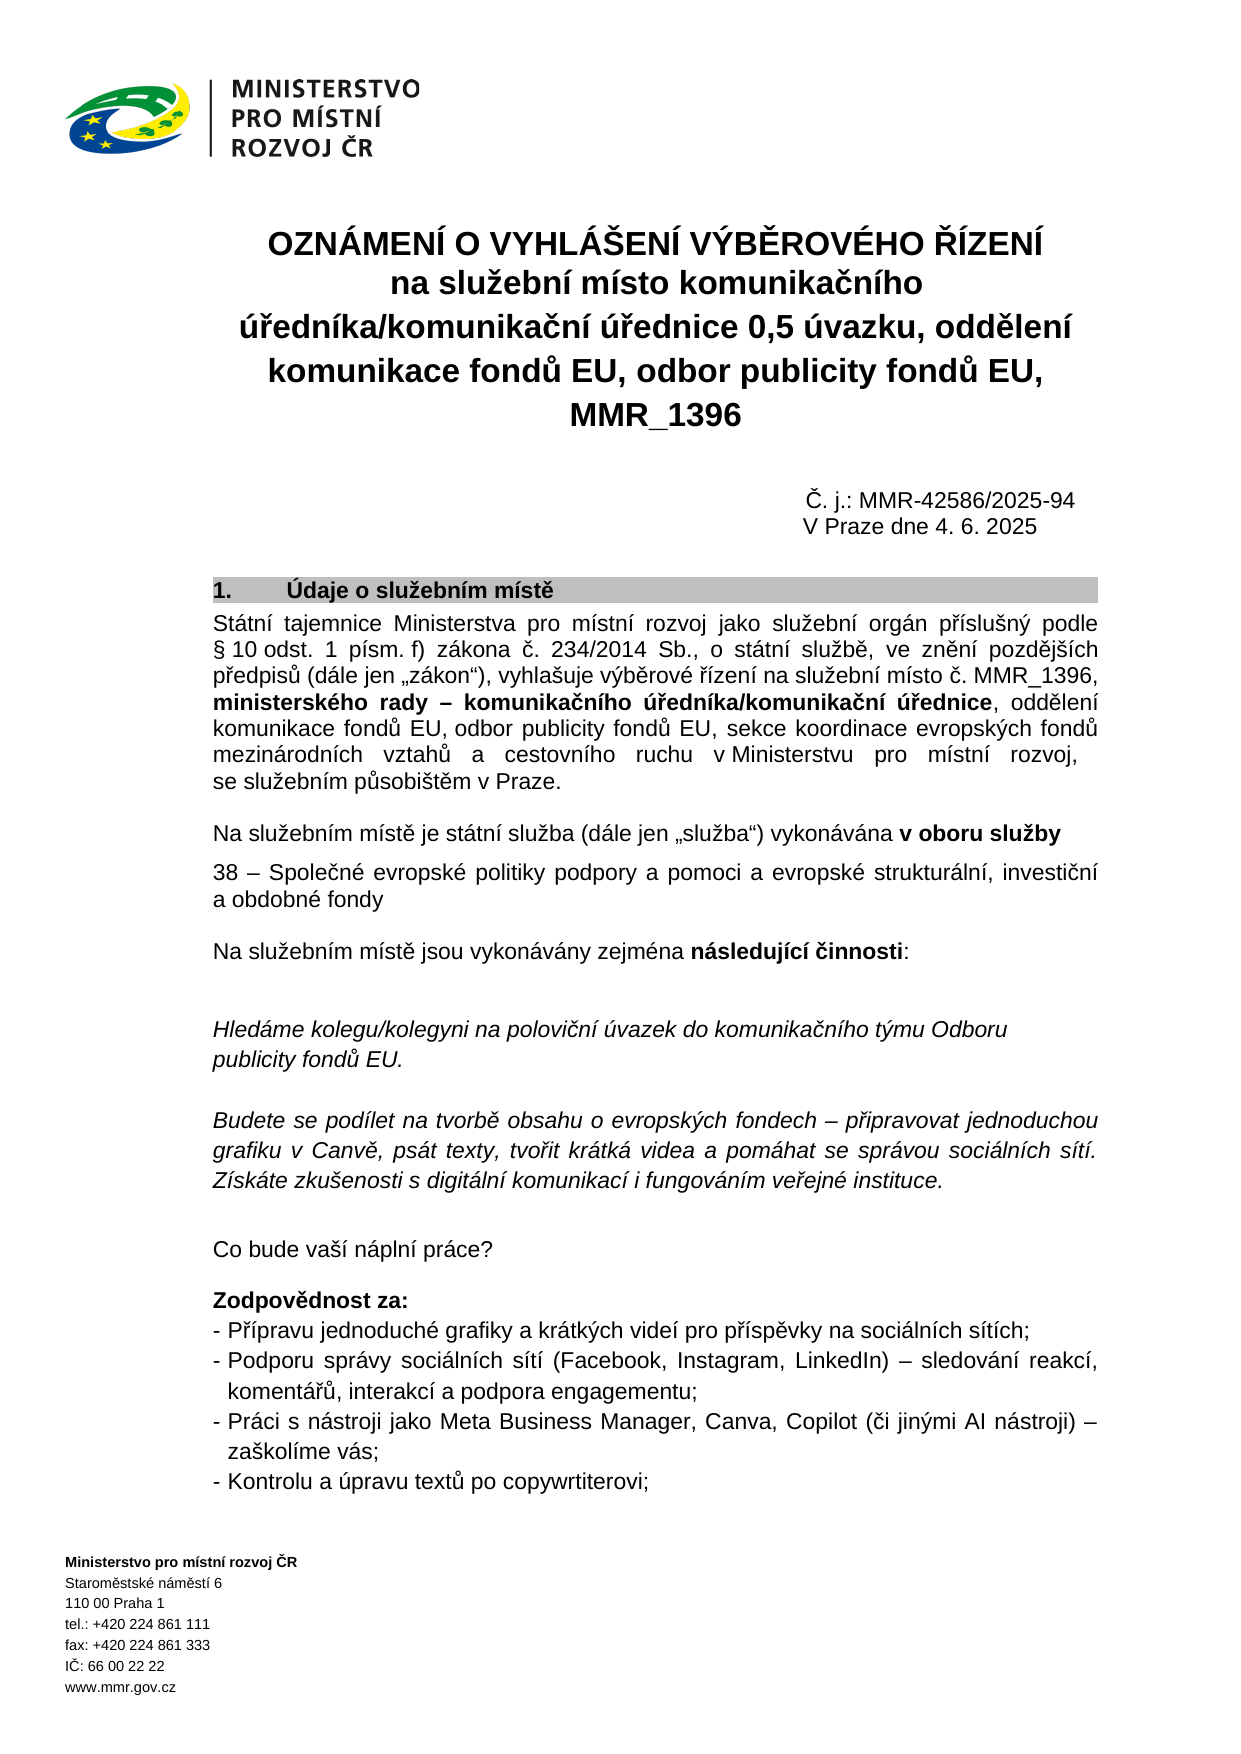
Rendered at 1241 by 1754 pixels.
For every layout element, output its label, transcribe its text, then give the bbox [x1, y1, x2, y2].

subtitle 1. Údaje o služebním místě [213, 577, 1098, 603]
text Zodpovědnost za: [213, 1287, 1098, 1313]
text Na služebním místě jsou vykonávány zejména následující činnosti: [213, 938, 1098, 964]
list Práci s nástroji jako Meta Business Manager, Canva, Copilot (či jinými AI nástroji) – zaškolíme vás; [213, 1408, 1098, 1464]
text Hledáme kolegu/kolegyni na poloviční úvazek do komunikačního týmu Odboru [213, 1016, 1098, 1042]
list Podporu správy sociálních sítí (Facebook, Instagram, LinkedIn) – sledování reakcí, komentářů, interakcí a podpora engagementu; [213, 1347, 1098, 1404]
list publicity fondů EU. [213, 1046, 1098, 1072]
picture [65, 79, 420, 157]
text na služební místo komunikačního úředníka/komunikační úřednice 0,5 úvazku, oddělení komunikace fondů EU, odbor publicity fondů EU, MMR_1396 [213, 263, 1098, 434]
text Co bude vaší náplní práce? [213, 1236, 1098, 1262]
text Státní tajemnice Ministerstva pro místní rozvoj jako služební orgán příslušný podle § 10 odst. 1 písm. f) zákona č. 234/2014 Sb., o státní službě, ve znění pozdějších předpisů (dále jen „zákon“), vyhlašuje výběrové řízení na služební místo č. MMR_1396, ministerského rady – komunikačního úředníka/komunikační úřednice, oddělení komunikace fondů EU, odbor publicity fondů EU, sekce koordinace evropských fondů mezinárodních vztahů a cestovního ruchu v Ministerstvu pro místní rozvoj, se služebním působištěm v Praze. [213, 609, 1098, 794]
text V Praze dne 4. 6. 2025 [729, 513, 1098, 539]
text 38 – Společné evropské politiky podpory a pomoci a evropské strukturální, investiční a obdobné fondy [213, 859, 1098, 912]
text OZNÁMENÍ O VYHLÁŠENÍ VÝBĚROVÉHO ŘÍZENÍ [213, 224, 1098, 263]
list Budete se podílet na tvorbě obsahu o evropských fondech – připravovat jednoduchou grafiku v Canvě, psát texty, tvořit krátká videa a pomáhat se správou sociálních sítí. Získáte zkušenosti s digitální komunikací i fungováním veřejné instituce. [213, 1107, 1098, 1193]
text Č. j.: MMR-42586/2025-94 [729, 487, 1098, 513]
text Na služebním místě je státní služba (dále jen „služba“) vykonávána v oboru služby [213, 820, 1098, 847]
list Přípravu jednoduché grafiky a krátkých videí pro příspěvky na sociálních sítích; [213, 1317, 1098, 1344]
list Kontrolu a úpravu textů po copywrtiterovi; [213, 1468, 1098, 1495]
